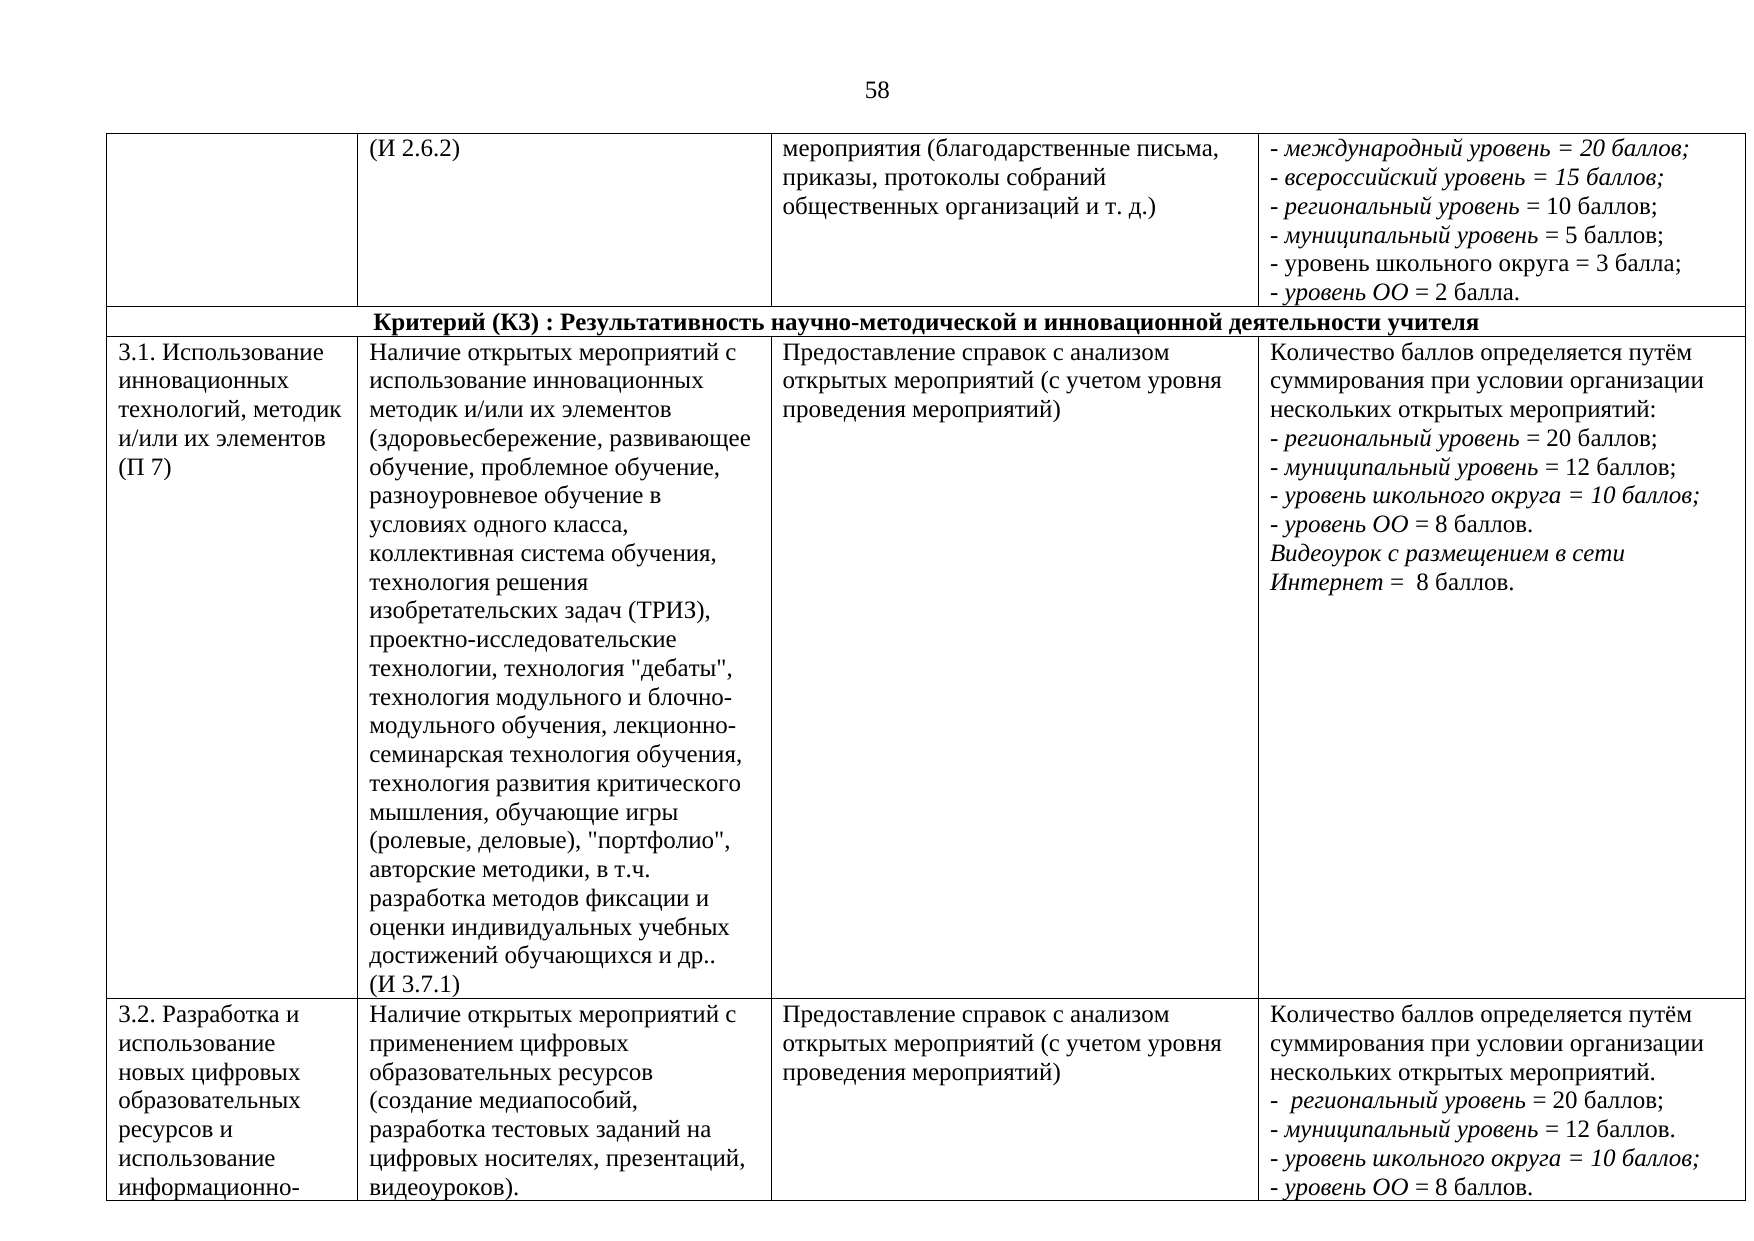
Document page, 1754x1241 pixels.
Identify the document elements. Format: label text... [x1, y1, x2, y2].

table_cell Критерий (К3) : Результативность научно-методической и инновационной деятельности учителя [107, 307, 1745, 336]
table_cell Наличие открытых мероприятий с использование инновационных методик и/или их элементов (здоровьесбережение, развивающее обучение, проблемное обучение, разноуровневое обучение в условиях одного класса, коллективная система обучения, технология решения изобретательских задач (ТРИЗ), проектно-исследовательские технологии, технология "дебаты", технология модульного и блочно-модульного обучения, лекционно-семинарская технология обучения, технология развития критического мышления, обучающие игры (ролевые, деловые), "портфолио", авторские методики, в т.ч. разработка методов фиксации и оценки индивидуальных учебных достижений обучающихся и др.. (И 3.7.1) [358, 337, 771, 998]
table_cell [772, 134, 1258, 306]
table_cell 3.1. Использование инновационных технологий, методик и/или их элементов (П 7) [107, 337, 357, 998]
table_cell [772, 999, 1258, 1200]
table_cell Количество баллов определяется путём суммирования при условии организации нескольких открытых мероприятий: - региональный уровень = 20 баллов; - муниципальный уровень = 12 баллов; - уровень школьного округа = 10 баллов; - уровень ОО = 8 баллов. Видеоурок с размещением в сети Интернет = 8 баллов. [1259, 337, 1745, 998]
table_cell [1259, 134, 1745, 306]
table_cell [107, 999, 357, 1200]
table_cell [107, 134, 357, 306]
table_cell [1259, 999, 1745, 1200]
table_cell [358, 999, 771, 1200]
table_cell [358, 134, 771, 306]
table_cell Предоставление справок с анализом открытых мероприятий (с учетом уровня проведения мероприятий) [772, 337, 1258, 998]
